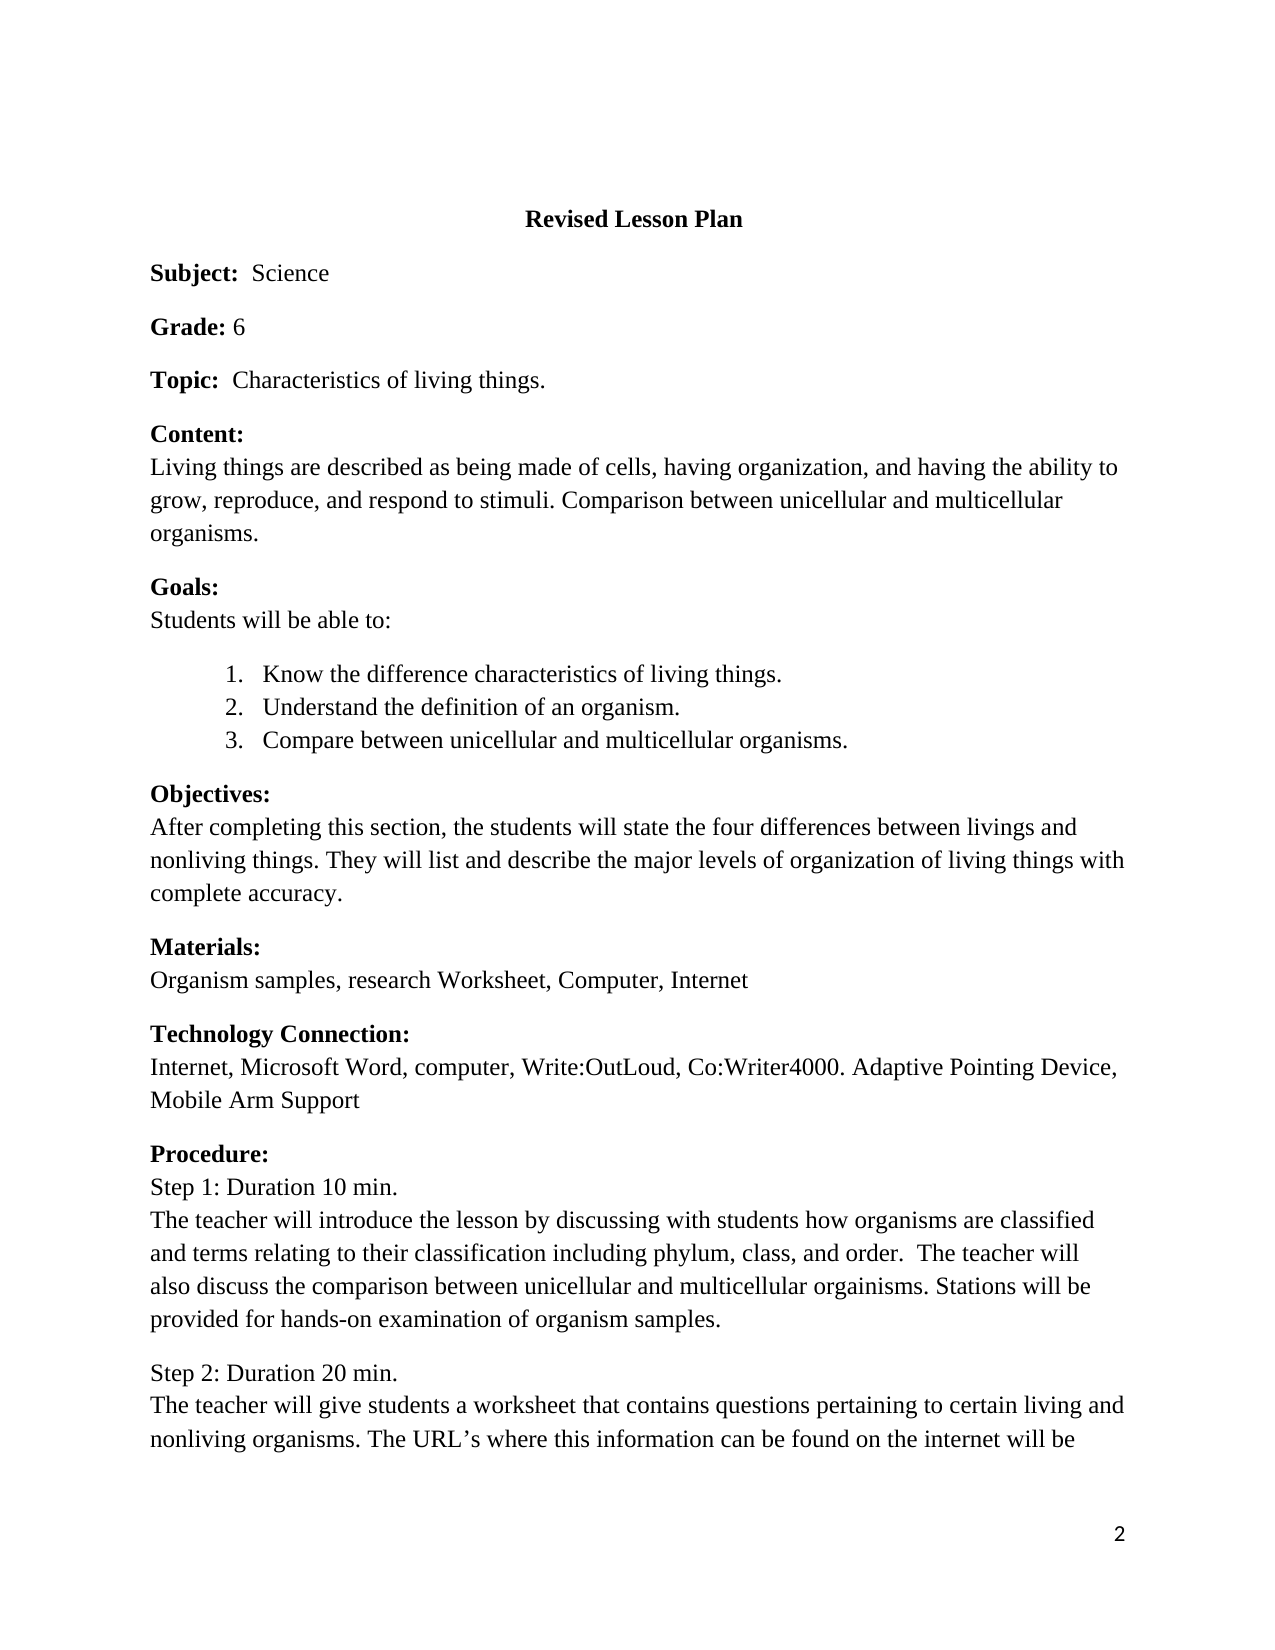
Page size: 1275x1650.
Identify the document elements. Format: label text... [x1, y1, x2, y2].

text Topic: Characteristics of living things. [150, 365, 1125, 394]
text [150, 1358, 1125, 1452]
text Revised Lesson Plan [150, 204, 1125, 233]
text Goals: Students will be able to: [150, 572, 1125, 634]
text Grade: 6 [150, 312, 1125, 340]
text Objectives: After completing this section, the students will state the four differences between livings and nonliving things. They will list and describe the major levels of organization of living things with complete accuracy. [150, 779, 1125, 907]
text Content: Living things are described as being made of cells, having organization, and having the ability to grow, reproduce, and respond to stimuli. Comparison between unicellular and multicellular organisms. [150, 419, 1125, 547]
text Subject: Science [150, 258, 1125, 286]
text Materials: Organism samples, research Worksheet, Computer, Internet [150, 932, 1125, 994]
list Know the difference characteristics of living things. [225, 659, 1125, 688]
list Understand the definition of an organism. [225, 692, 1125, 721]
list Compare between unicellular and multicellular organisms. [225, 725, 1125, 754]
text Technology Connection: Internet, Microsoft Word, computer, Write:OutLoud, Co:Writer4000. Adaptive Pointing Device, Mobile Arm Support [150, 1019, 1125, 1113]
text Procedure: Step 1: Duration 10 min. The teacher will introduce the lesson by discussing with students how organisms are classified and terms relating to their classification including phylum, class, and order. The teacher will also discuss the comparison between unicellular and multicellular orgainisms. Stations will be provided for hands-on examination of organism samples. [150, 1139, 1125, 1332]
